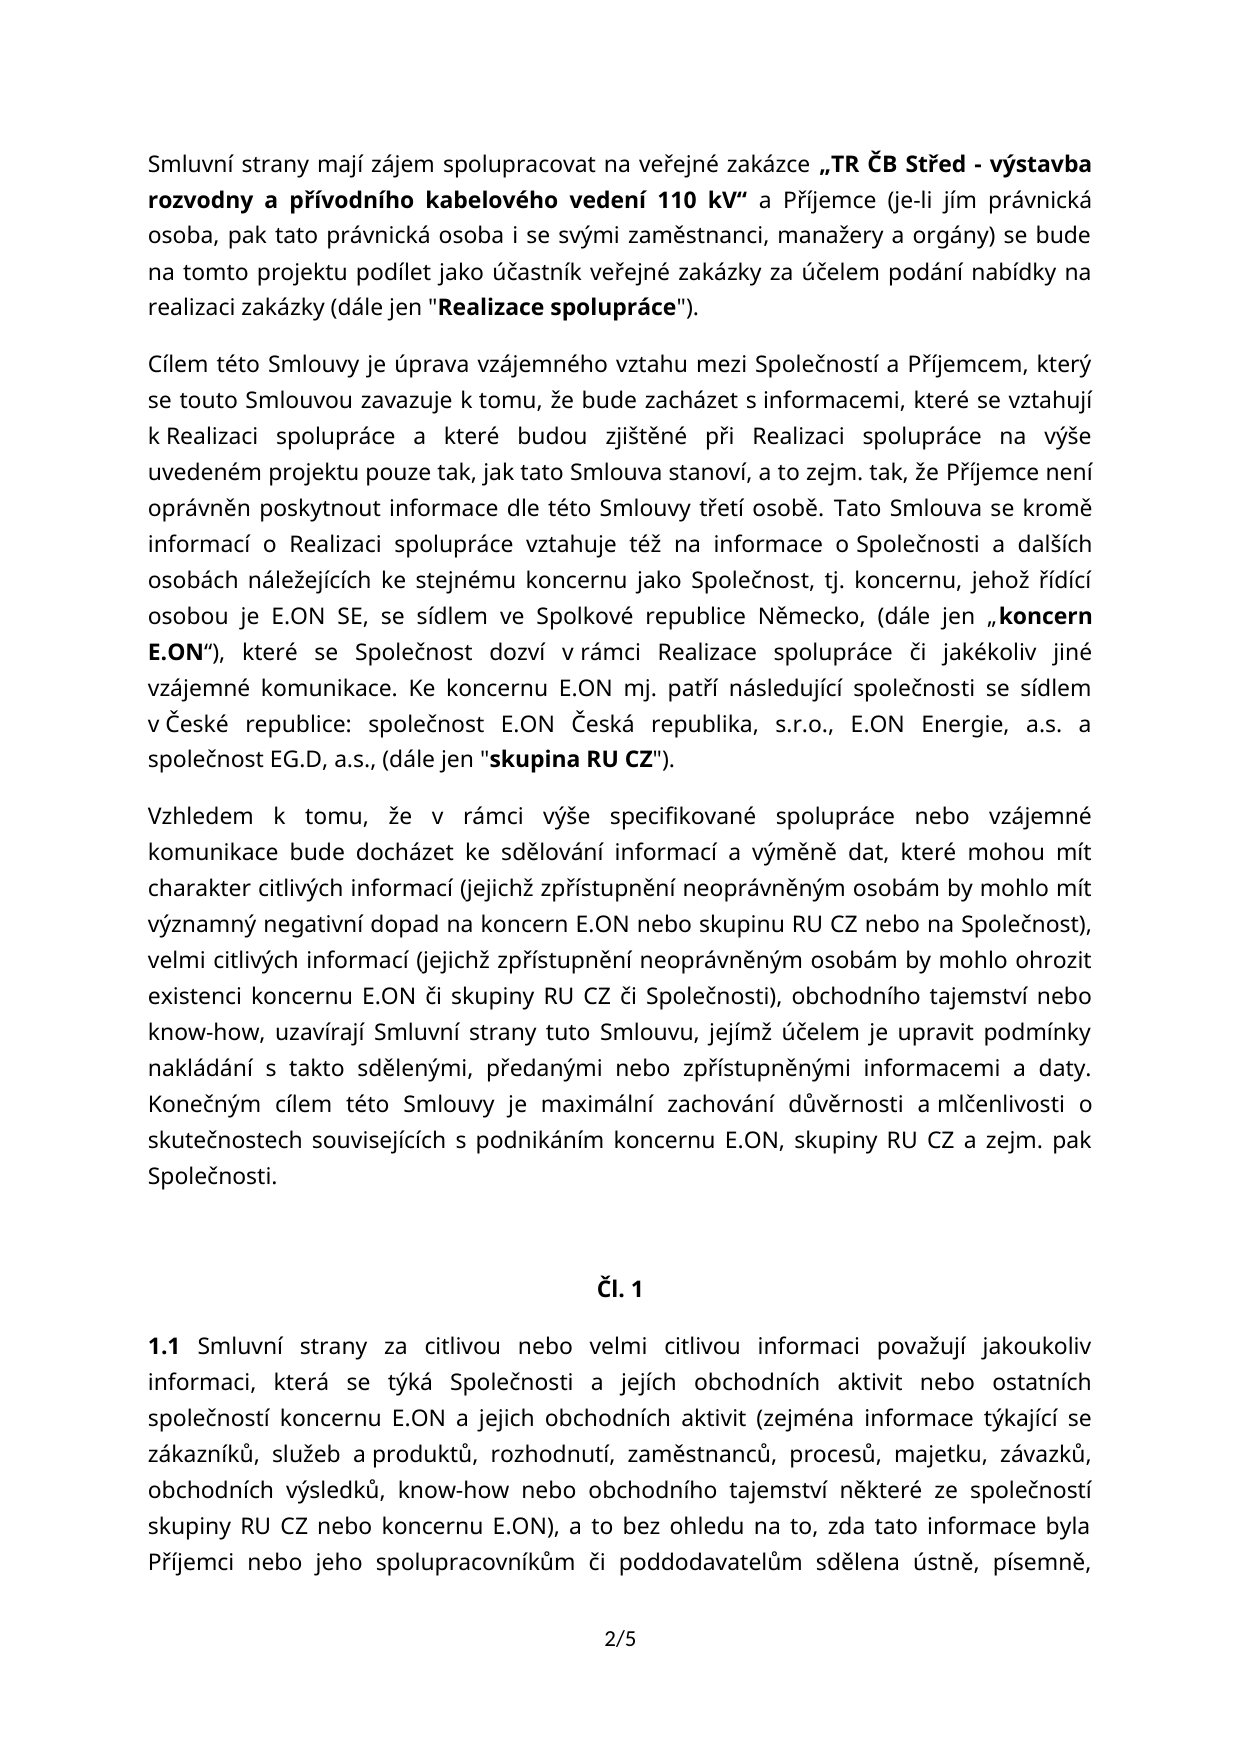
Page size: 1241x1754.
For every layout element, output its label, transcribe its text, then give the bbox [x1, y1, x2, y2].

text Čl. 1 [148, 1273, 1093, 1304]
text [148, 1330, 1093, 1577]
text Smluvní strany mají zájem spolupracovat na veřejné zakázce „TR ČB Střed - výstavba rozvodny a přívodního kabelového vedení 110 kV“ a Příjemce (je-li jím právnická osoba, pak tato právnická osoba i se svými zaměstnanci, manažery a orgány) se bude na tomto projektu podílet jako účastník veřejné zakázky za účelem podání nabídky na realizaci zakázky (dále jen "Realizace spolupráce"). [148, 148, 1093, 323]
text Vzhledem k tomu, že v rámci výše specifikované spolupráce nebo vzájemné komunikace bude docházet ke sdělování informací a výměně dat, které mohou mít charakter citlivých informací (jejichž zpřístupnění neoprávněným osobám by mohlo mít významný negativní dopad na koncern E.ON nebo skupinu RU CZ nebo na Společnost), velmi citlivých informací (jejichž zpřístupnění neoprávněným osobám by mohlo ohrozit existenci koncernu E.ON či skupiny RU CZ či Společnosti), obchodního tajemství nebo know-how, uzavírají Smluvní strany tuto Smlouvu, jejímž účelem je upravit podmínky nakládání s takto sdělenými, předanými nebo zpřístupněnými informacemi a daty. Konečným cílem této Smlouvy je maximální zachování důvěrnosti a mlčenlivosti o skutečnostech souvisejících s podnikáním koncernu E.ON, skupiny RU CZ a zejm. pak Společnosti. [148, 800, 1093, 1191]
text Cílem této Smlouvy je úprava vzájemného vztahu mezi Společností a Příjemcem, který se touto Smlouvou zavazuje k tomu, že bude zacházet s informacemi, které se vztahují k Realizaci spolupráce a které budou zjištěné při Realizaci spolupráce na výše uvedeném projektu pouze tak, jak tato Smlouva stanoví, a to zejm. tak, že Příjemce není oprávněn poskytnout informace dle této Smlouvy třetí osobě. Tato Smlouva se kromě informací o Realizaci spolupráce vztahuje též na informace o Společnosti a dalších osobách náležejících ke stejnému koncernu jako Společnost, tj. koncernu, jehož řídící osobou je E.ON SE, se sídlem ve Spolkové republice Německo, (dále jen „koncern E.ON“), které se Společnost dozví v rámci Realizace spolupráce či jakékoliv jiné vzájemné komunikace. Ke koncernu E.ON mj. patří následující společnosti se sídlem v České republice: společnost E.ON Česká republika, s.r.o., E.ON Energie, a.s. a společnost EG.D, a.s., (dále jen "skupina RU CZ"). [148, 348, 1093, 775]
